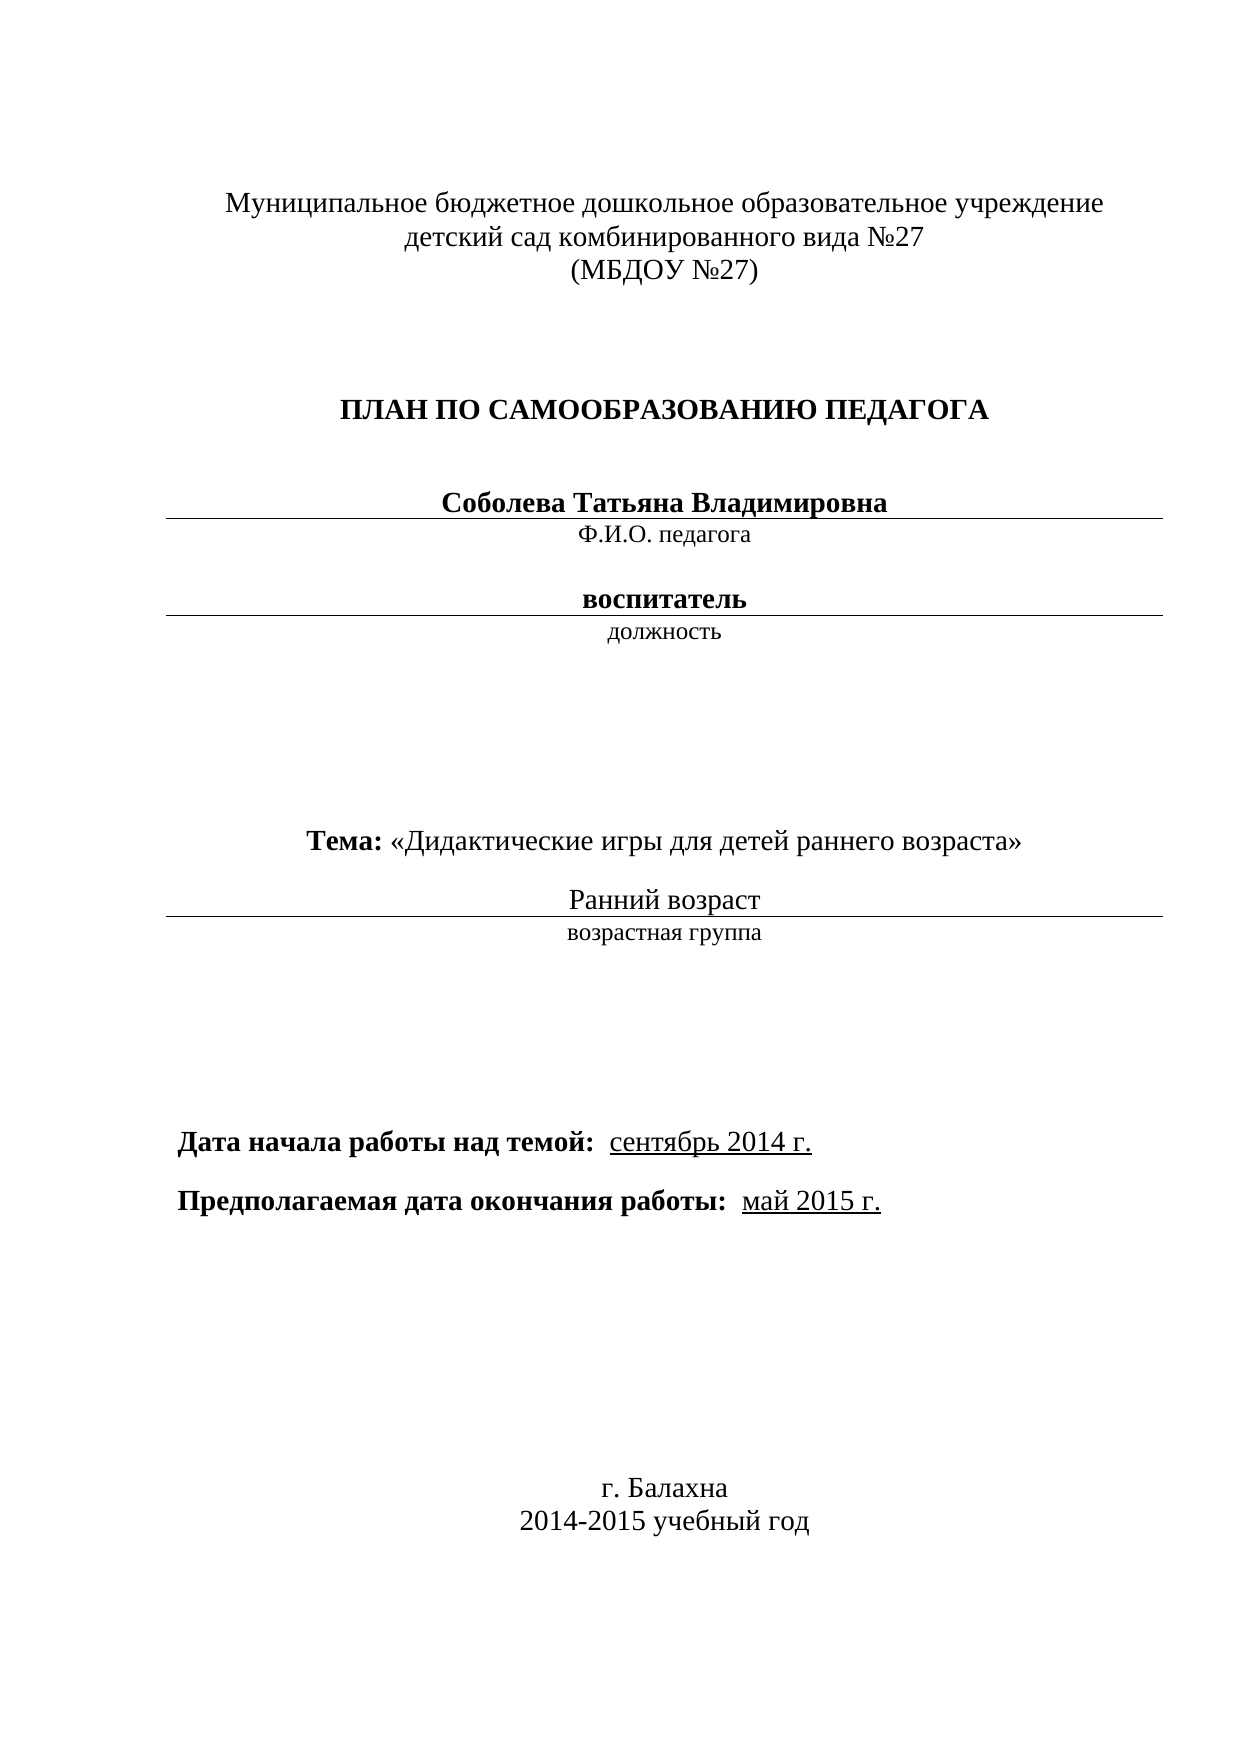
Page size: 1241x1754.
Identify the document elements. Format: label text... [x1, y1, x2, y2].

text Дата начала работы над темой: сентябрь 2014 г. [177, 1124, 1152, 1157]
table_cell должность [166, 616, 1163, 645]
text г. Балахна [177, 1470, 1152, 1503]
table_cell Ф.И.О. педагога [166, 519, 1163, 548]
text Предполагаемая дата окончания работы: май 2015 г. [177, 1183, 1152, 1217]
table_cell возрастная группа [166, 917, 1163, 946]
text детский сад комбинированного вида №27 [177, 219, 1152, 252]
text Муниципальное бюджетное дошкольное образовательное учреждение [177, 185, 1152, 219]
text 2014-2015 учебный год [177, 1503, 1152, 1537]
text ПЛАН ПО САМООБРАЗОВАНИЮ ПЕДАГОГА [177, 392, 1152, 425]
text Тема: «Дидактические игры для детей раннего возраста» [177, 823, 1152, 857]
table_cell воспитатель [166, 548, 1163, 615]
text (МБДОУ №27) [177, 252, 1152, 286]
table_header Соболева Татьяна Владимировна [166, 451, 1163, 518]
table_header Ранний возраст [166, 883, 1163, 916]
